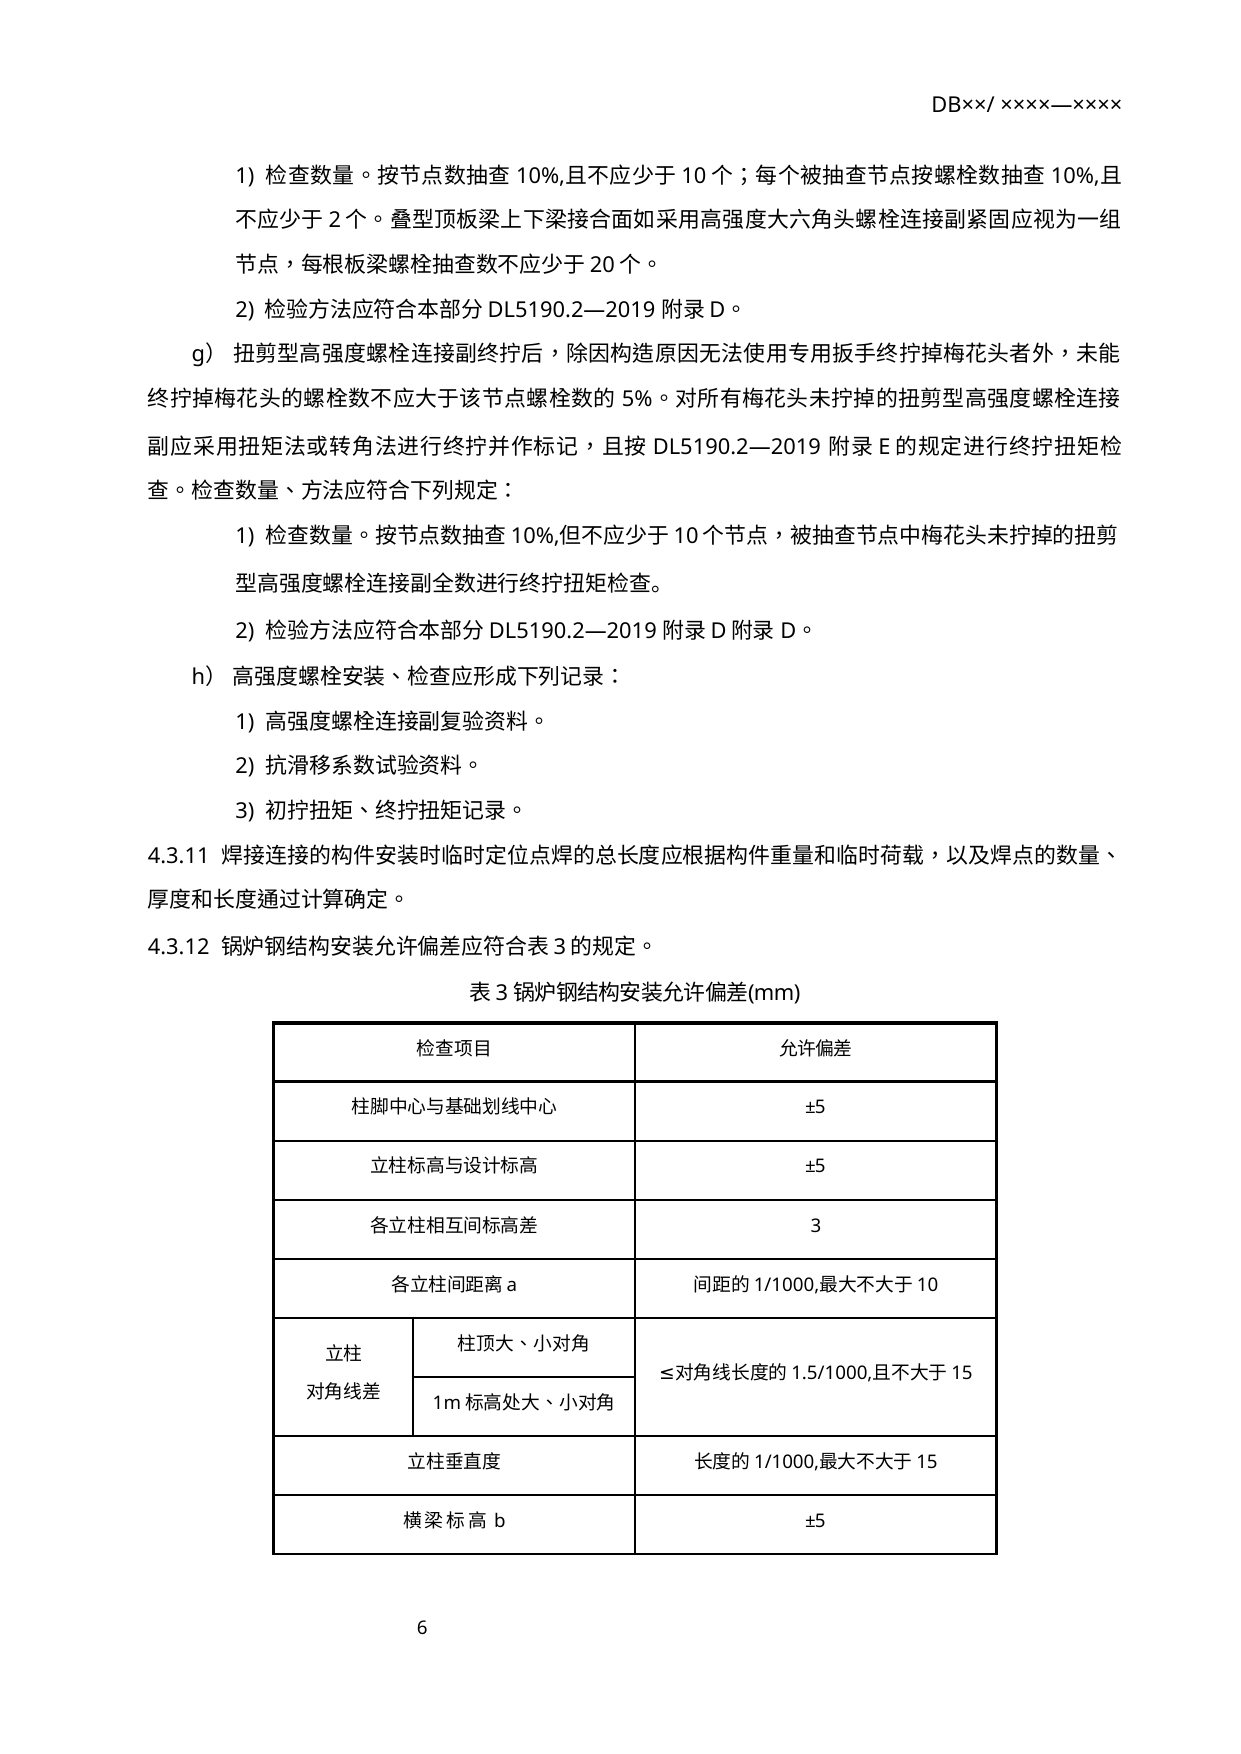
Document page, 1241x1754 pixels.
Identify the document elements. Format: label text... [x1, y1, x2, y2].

text 2) 检验方法应符合本部分DL5190.2—2019 附录D附录 D。 [235, 613, 1122, 645]
table_cell 立柱标高与设计标高 [275, 1142, 634, 1198]
table_cell ±5 [636, 1083, 995, 1139]
table_cell 各立柱相互间标高差 [275, 1201, 634, 1258]
text 2) 抗滑移系数试验资料。 [148, 750, 1122, 780]
table_cell 各立柱间距离a [275, 1260, 634, 1317]
text 1) 高强度螺栓连接副复验资料。 [148, 706, 1122, 735]
text 1) 检查数量。按节点数抽查10%,且不应少于10个；每个被抽查节点按螺栓数抽查10%,且不应少于2个。叠型顶板梁上下梁接合面如采用高强度大六角头螺栓连接副紧固应视为一组节点，每根板梁螺栓抽查数不应少于20个。 [235, 160, 1122, 279]
table_cell ±5 [636, 1496, 995, 1553]
subtitle 4.3.12 锅炉钢结构安装允许偏差应符合表3的规定。 [148, 929, 1122, 961]
table_cell 立柱垂直度 [275, 1437, 634, 1494]
subtitle 4.3.11 焊接连接的构件安装时临时定位点焊的总长度应根据构件重量和临时荷载，以及焊点的数量、厚度和长度通过计算确定。 [148, 840, 1122, 914]
list g） 扭剪型高强度螺栓连接副终拧后，除因构造原因无法使用专用扳手终拧掉梅花头者外，未能终拧掉梅花头的螺栓数不应大于该节点螺栓数的5%。对所有梅花头未拧掉的扭剪型高强度螺栓连接副应采用扭矩法或转角法进行终拧并作标记，且按DL5190.2—2019 附录E的规定进行终拧扭矩检查。检查数量、方法应符合下列规定： [148, 338, 1122, 505]
text 表3 锅炉钢结构安装允许偏差(mm) [148, 977, 1122, 1006]
table_cell 3 [636, 1201, 995, 1258]
text 1) 检查数量。按节点数抽查10%,但不应少于10个节点，被抽查节点中梅花头未拧掉的扭剪型高强度螺栓连接副全数进行终拧扭矩检查。 [235, 520, 1122, 597]
table_cell ≤对角线长度的1.5/1000,且不大于15 [636, 1319, 995, 1435]
table_cell 横梁标高b [275, 1496, 634, 1553]
table_cell 柱顶大、小对角 [414, 1319, 634, 1376]
table_cell 立柱 对角线差 [275, 1319, 412, 1435]
list h） 高强度螺栓安装、检查应形成下列记录： [148, 661, 1122, 691]
table_cell 柱脚中心与基础划线中心 [275, 1083, 634, 1139]
table_cell ±5 [636, 1142, 995, 1198]
text 3) 初拧扭矩、终拧扭矩记录。 [148, 795, 1122, 825]
table_header 检查项目 [275, 1025, 634, 1080]
table_header 允许偏差 [636, 1025, 995, 1080]
table_cell 长度的1/1000,最大不大于15 [636, 1437, 995, 1494]
table_cell 1m标高处大、小对角 [414, 1378, 634, 1435]
text 2) 检验方法应符合本部分DL5190.2—2019 附录D。 [148, 294, 1122, 323]
table_cell 间距的1/1000,最大不大于10 [636, 1260, 995, 1317]
